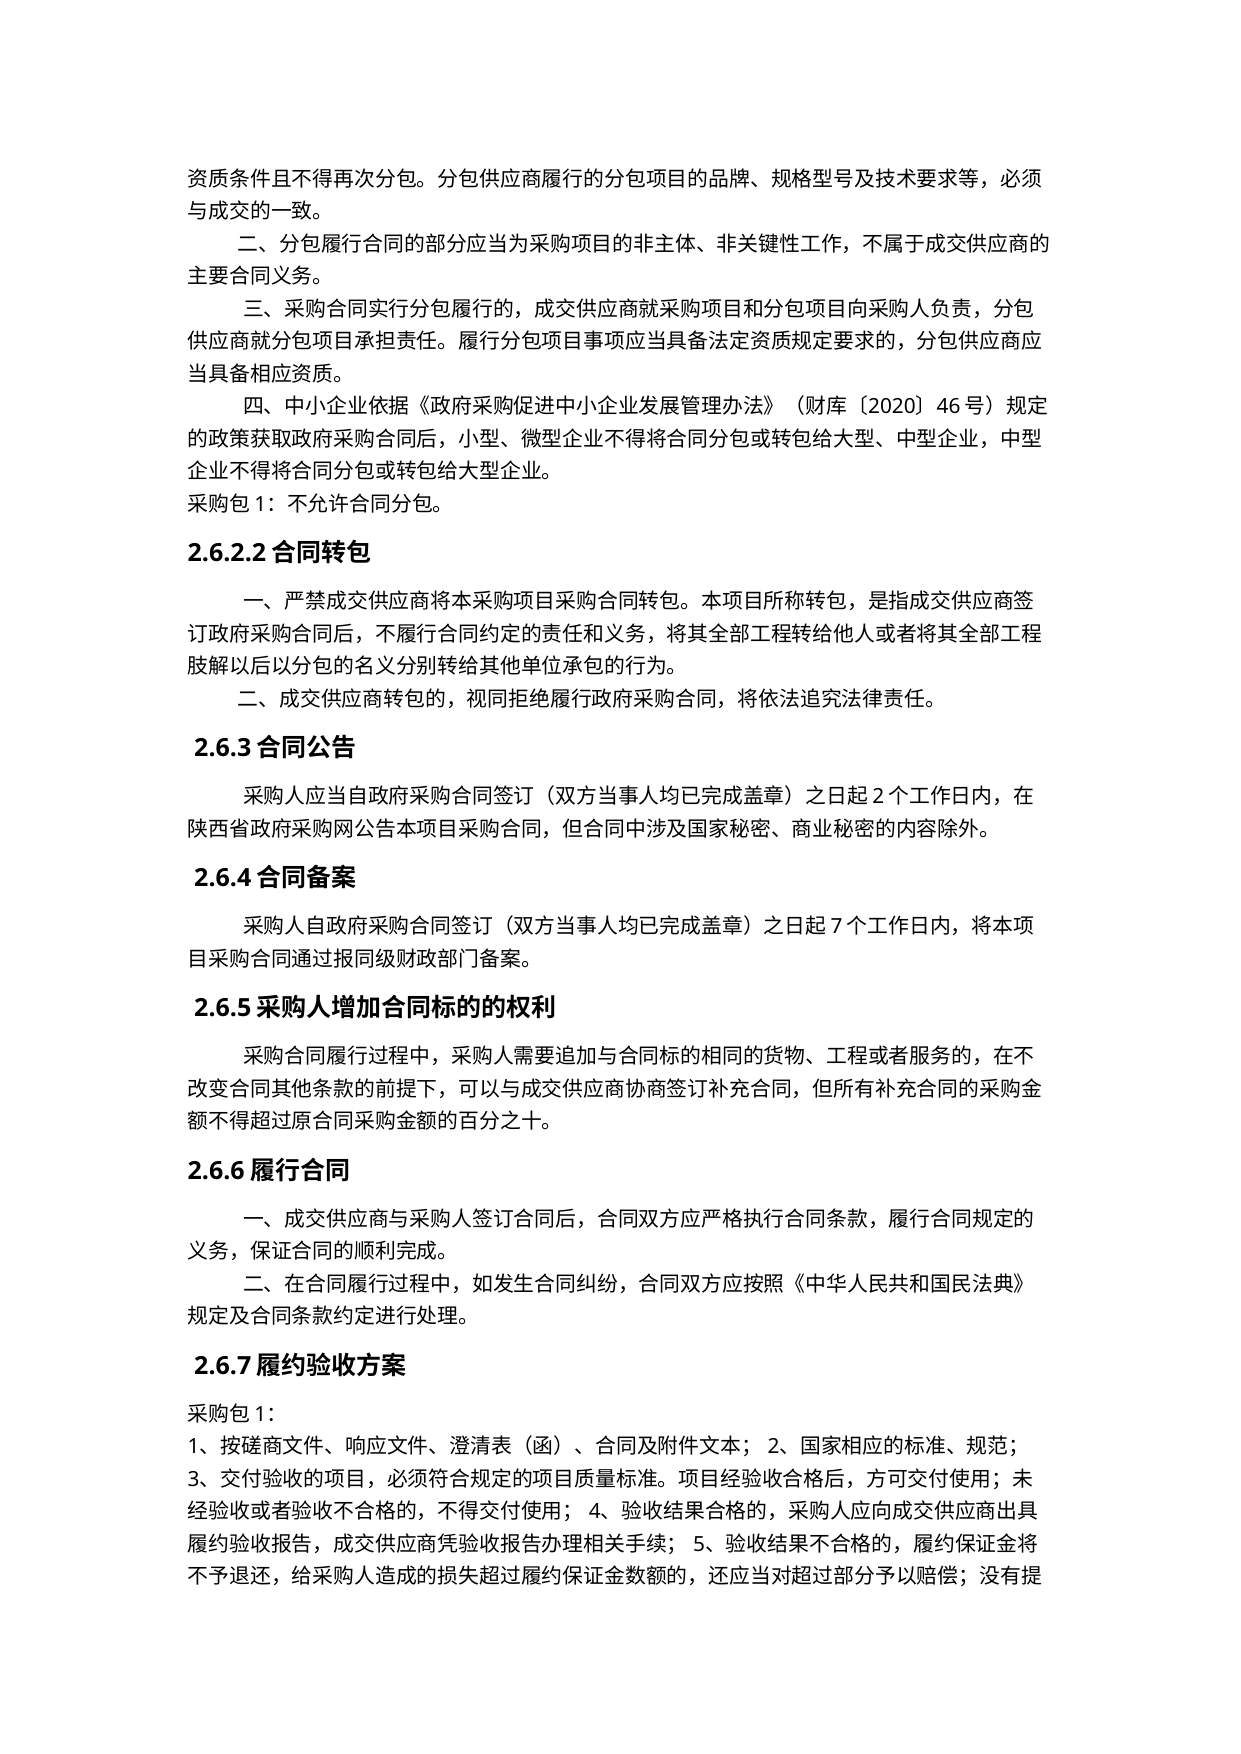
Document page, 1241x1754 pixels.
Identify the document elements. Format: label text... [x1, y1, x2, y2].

text 2.6.3合同公告 [187, 714, 1053, 779]
text 二、在合同履行过程中，如发生合同纠纷，合同双方应按照《中华人民共和国民法典》规定及合同条款约定进行处理。 [187, 1267, 1053, 1332]
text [187, 1429, 1053, 1592]
text 采购包1： [187, 1397, 1053, 1429]
text 采购包1：不允许合同分包。 [187, 487, 1053, 519]
text 一、成交供应商与采购人签订合同后，合同双方应严格执行合同条款，履行合同规定的义务，保证合同的顺利完成。 [187, 1202, 1053, 1267]
text 2.6.6履行合同 [187, 1137, 1053, 1202]
text 四、中小企业依据《政府采购促进中小企业发展管理办法》（财库〔2020〕46号）规定的政策获取政府采购合同后，小型、微型企业不得将合同分包或转包给大型、中型企业，中型企业不得将合同分包或转包给大型企业。 [187, 389, 1053, 487]
text 三、采购合同实行分包履行的，成交供应商就采购项目和分包项目向采购人负责，分包供应商就分包项目承担责任。履行分包项目事项应当具备法定资质规定要求的，分包供应商应当具备相应资质。 [187, 292, 1053, 389]
text 二、分包履行合同的部分应当为采购项目的非主体、非关键性工作，不属于成交供应商的主要合同义务。 [187, 227, 1053, 292]
text 2.6.2.2合同转包 [187, 519, 1053, 584]
text 采购人应当自政府采购合同签订（双方当事人均已完成盖章）之日起2个工作日内，在陕西省政府采购网公告本项目采购合同，但合同中涉及国家秘密、商业秘密的内容除外。 [187, 779, 1053, 844]
text 2.6.7履约验收方案 [187, 1332, 1053, 1397]
text 采购合同履行过程中，采购人需要追加与合同标的相同的货物、工程或者服务的，在不改变合同其他条款的前提下，可以与成交供应商协商签订补充合同，但所有补充合同的采购金额不得超过原合同采购金额的百分之十。 [187, 1039, 1053, 1137]
text 二、成交供应商转包的，视同拒绝履行政府采购合同，将依法追究法律责任。 [187, 682, 1053, 714]
text 一、严禁成交供应商将本采购项目采购合同转包。本项目所称转包，是指成交供应商签订政府采购合同后，不履行合同约定的责任和义务，将其全部工程转给他人或者将其全部工程肢解以后以分包的名义分别转给其他单位承包的行为。 [187, 584, 1053, 682]
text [187, 162, 1053, 227]
text 2.6.5采购人增加合同标的的权利 [187, 974, 1053, 1039]
text 采购人自政府采购合同签订（双方当事人均已完成盖章）之日起7个工作日内，将本项目采购合同通过报同级财政部门备案。 [187, 909, 1053, 974]
text 2.6.4合同备案 [187, 844, 1053, 909]
